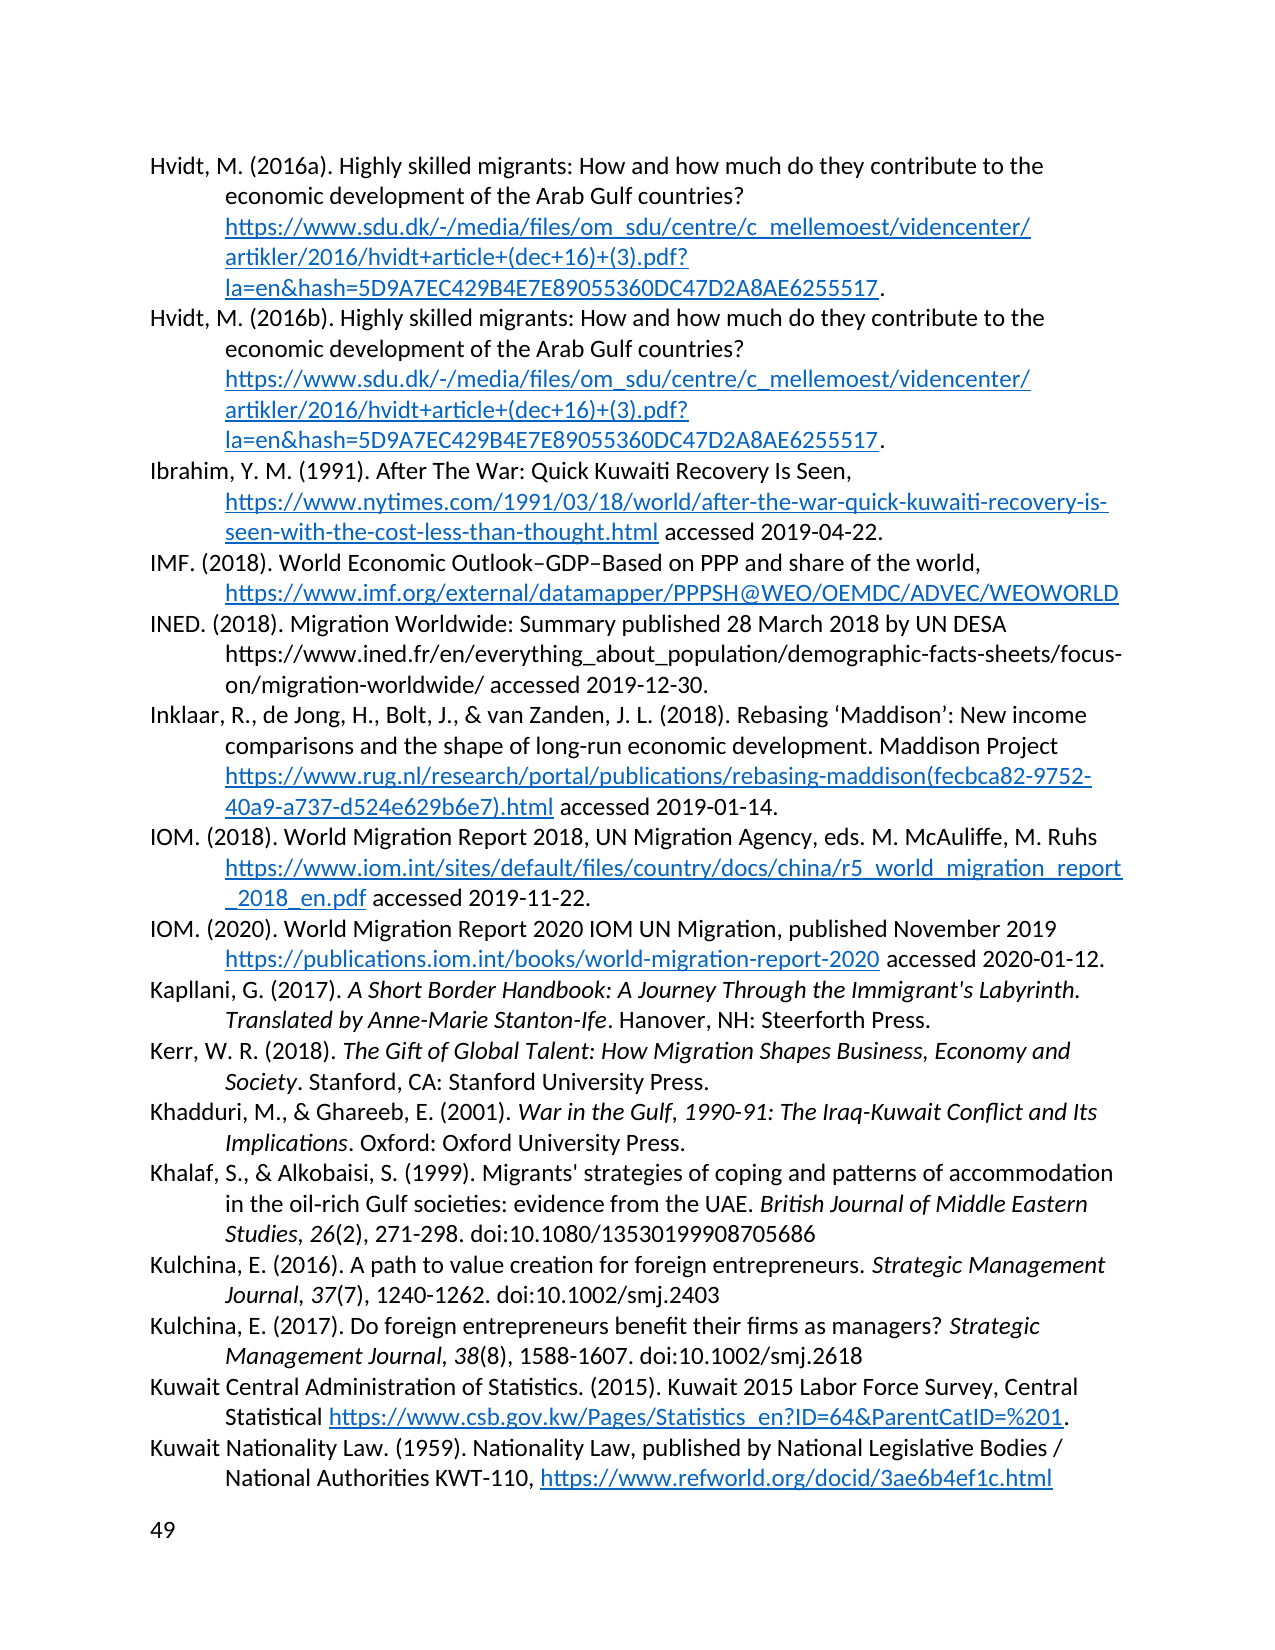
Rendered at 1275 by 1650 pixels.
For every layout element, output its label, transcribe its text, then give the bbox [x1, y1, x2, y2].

text Hvidt, M. (2016a). Highly skilled migrants: How and how much do they contribute to the economic development of the Arab Gulf countries? https://www.sdu.dk/-/media/files/om_sdu/centre/c_mellemoest/videncenter/artikler/2016/hvidt+article+(dec+16)+(3).pdf?la=en&hash=5D9A7EC429B4E7E89055360DC47D2A8AE6255517. [150, 150, 1125, 303]
text Kulchina, E. (2016). A path to value creation for foreign entrepreneurs. Strategic Management Journal, 37(7), 1240-1262. doi:10.1002/smj.2403 [150, 1249, 1125, 1310]
text IMF. (2018). World Economic Outlook–GDP–Based on PPP and share of the world, https://www.imf.org/external/datamapper/PPPSH@WEO/OEMDC/ADVEC/WEOWORLD [150, 547, 1125, 608]
text Kulchina, E. (2017). Do foreign entrepreneurs benefit their firms as managers? Strategic Management Journal, 38(8), 1588-1607. doi:10.1002/smj.2618 [150, 1310, 1125, 1371]
text Kuwait Nationality Law. (1959). Nationality Law, published by National Legislative Bodies / National Authorities KWT-110, https://www.refworld.org/docid/3ae6b4ef1c.html [150, 1432, 1125, 1493]
text Kerr, W. R. (2018). The Gift of Global Talent: How Migration Shapes Business, Economy and Society. Stanford, CA: Stanford University Press. [150, 1035, 1125, 1096]
text Kuwait Central Administration of Statistics. (2015). Kuwait 2015 Labor Force Survey, Central Statistical https://www.csb.gov.kw/Pages/Statistics_en?ID=64&ParentCatID=%201. [150, 1371, 1125, 1432]
text INED. (2018). Migration Worldwide: Summary published 28 March 2018 by UN DESA https://www.ined.fr/en/everything_about_population/demographic-facts-sheets/focus-on/migration-worldwide/ accessed 2019-12-30. [150, 608, 1125, 699]
text Hvidt, M. (2016b). Highly skilled migrants: How and how much do they contribute to the economic development of the Arab Gulf countries? https://www.sdu.dk/-/media/files/om_sdu/centre/c_mellemoest/videncenter/artikler/2016/hvidt+article+(dec+16)+(3).pdf?la=en&hash=5D9A7EC429B4E7E89055360DC47D2A8AE6255517. [150, 303, 1125, 455]
text IOM. (2020). World Migration Report 2020 IOM UN Migration, published November 2019 https://publications.iom.int/books/world-migration-report-2020 accessed 2020-01-12. [150, 913, 1125, 974]
text IOM. (2018). World Migration Report 2018, UN Migration Agency, eds. M. McAuliffe, M. Ruhs https://www.iom.int/sites/default/files/country/docs/china/r5_world_migration_report_2018_en.pdf accessed 2019-11-22. [150, 821, 1125, 913]
text Khadduri, M., & Ghareeb, E. (2001). War in the Gulf, 1990-91: The Iraq-Kuwait Conflict and Its Implications. Oxford: Oxford University Press. [150, 1096, 1125, 1157]
text Kapllani, G. (2017). A Short Border Handbook: A Journey Through the Immigrant's Labyrinth. Translated by Anne-Marie Stanton-Ife. Hanover, NH: Steerforth Press. [150, 974, 1125, 1035]
text Inklaar, R., de Jong, H., Bolt, J., & van Zanden, J. L. (2018). Rebasing ‘Maddison’: New income comparisons and the shape of long-run economic development. Maddison Project https://www.rug.nl/research/portal/publications/rebasing-maddison(fecbca82-9752-40a9-a737-d524e629b6e7).html accessed 2019-01-14. [150, 699, 1125, 821]
text Ibrahim, Y. M. (1991). After The War: Quick Kuwaiti Recovery Is Seen, https://www.nytimes.com/1991/03/18/world/after-the-war-quick-kuwaiti-recovery-is-seen-with-the-cost-less-than-thought.html accessed 2019-04-22. [150, 455, 1125, 547]
text Khalaf, S., & Alkobaisi, S. (1999). Migrants' strategies of coping and patterns of accommodation in the oil‐rich Gulf societies: evidence from the UAE. British Journal of Middle Eastern Studies, 26(2), 271-298. doi:10.1080/13530199908705686 [150, 1157, 1125, 1249]
